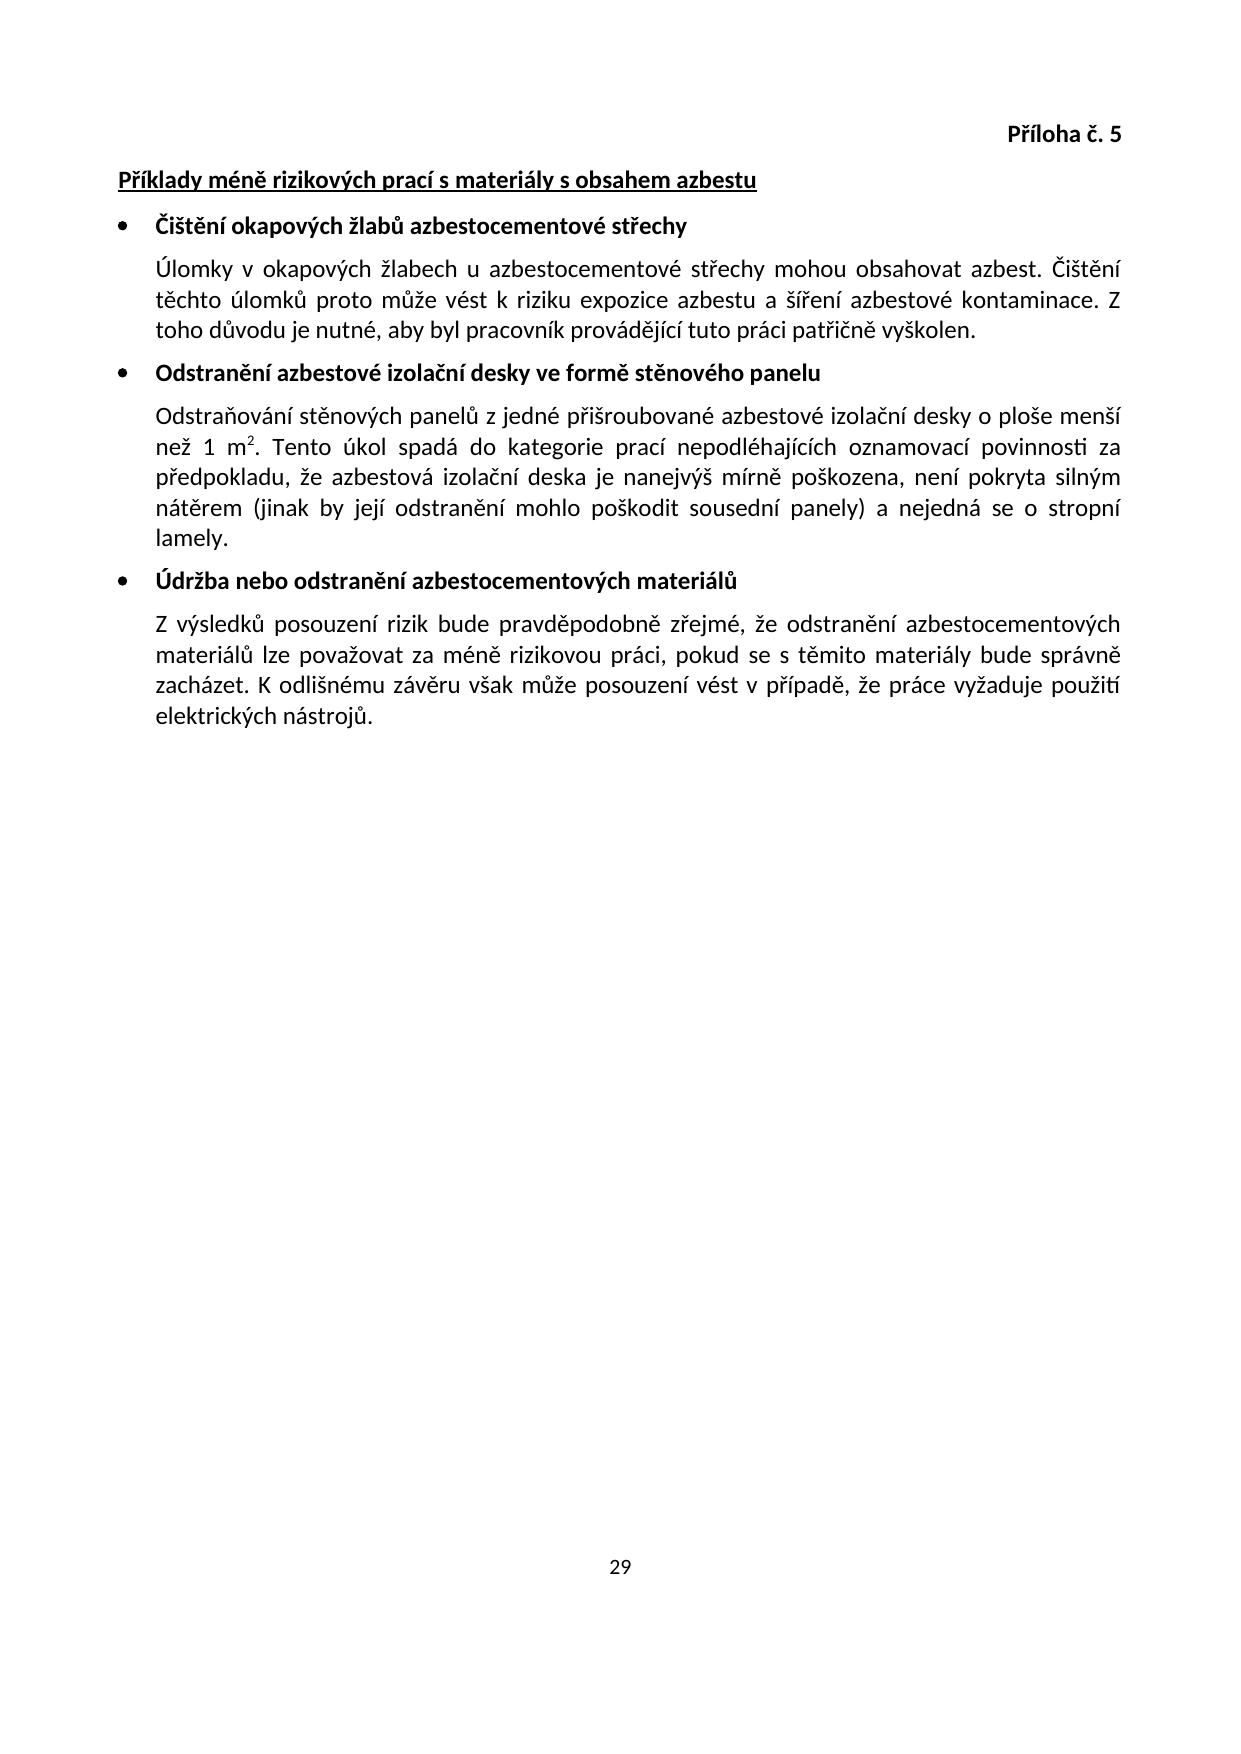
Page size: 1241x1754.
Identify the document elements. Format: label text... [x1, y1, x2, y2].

list Úlomky v okapových žlabech u azbestocementové střechy mohou obsahovat azbest. Čištění těchto úlomků proto může vést k riziku expozice azbestu a šíření azbestové kontaminace. Z toho důvodu je nutné, aby byl pracovník provádějící tuto práci patřičně vyškolen. [155, 253, 1122, 345]
list Z výsledků posouzení rizik bude pravděpodobně zřejmé, že odstranění azbestocementových materiálů lze považovat za méně rizikovou práci, pokud se s těmito materiály bude správně zacházet. K odlišnému závěru však může posouzení vést v případě, že práce vyžaduje použití elektrických nástrojů. [155, 608, 1122, 731]
list Odstraňování stěnových panelů z jedné přišroubované azbestové izolační desky o ploše menší než 1 m2. Tento úkol spadá do kategorie prací nepodléhajících oznamovací povinnosti za předpokladu, že azbestová izolační deska je nanejvýš mírně poškozena, není pokryta silným nátěrem (jinak by její odstranění mohlo poškodit sousední panely) a nejedná se o stropní lamely. [155, 400, 1122, 553]
text Příloha č. 5 [868, 118, 1122, 149]
text Příklady méně rizikových prací s materiály s obsahem azbestu [118, 164, 1122, 195]
list Čištění okapových žlabů azbestocementové střechy [118, 210, 1122, 241]
list Odstranění azbestové izolační desky ve formě stěnového panelu [118, 357, 1122, 388]
list Údržba nebo odstranění azbestocementových materiálů [118, 565, 1122, 596]
